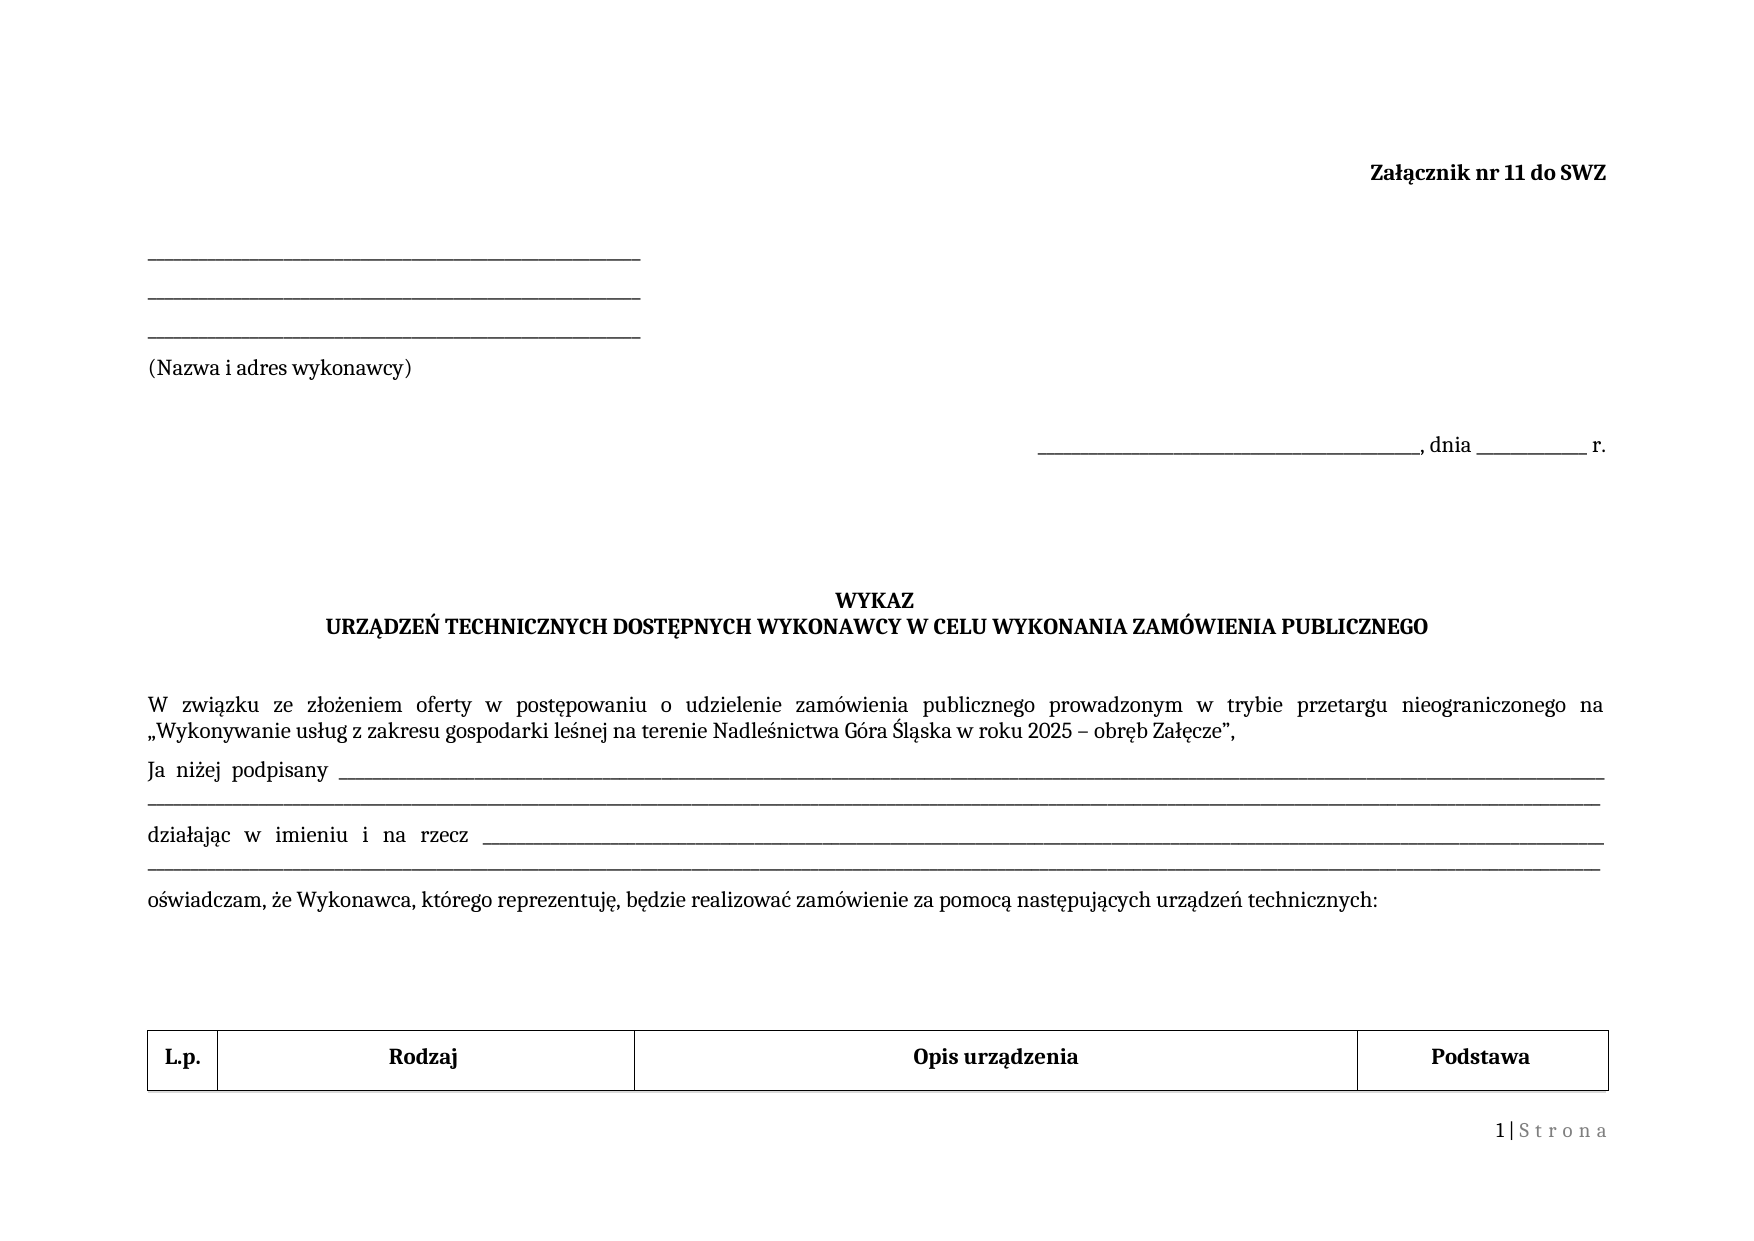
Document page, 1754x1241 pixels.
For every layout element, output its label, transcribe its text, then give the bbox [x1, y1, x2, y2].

text oświadczam, że Wykonawca, którego reprezentuję, będzie realizować zamówienie za pomocą następujących urządzeń technicznych: [148, 887, 1606, 913]
text __________________________________________________________ [148, 316, 1606, 342]
text Ja niżej podpisany _____________________________________________________________________________________________________________________________________________________ ___________________________________________________________________________________________________________________________________________________________________________ [148, 757, 1606, 809]
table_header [1358, 1031, 1608, 1090]
text (Nazwa i adres wykonawcy) [148, 354, 1606, 381]
text __________________________________________________________ [148, 238, 1606, 264]
table_header Rodzaj urządzenia [218, 1031, 634, 1090]
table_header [635, 1031, 1357, 1090]
text __________________________________________________________ [148, 277, 1606, 303]
text działając w imieniu i na rzecz ____________________________________________________________________________________________________________________________________ ___________________________________________________________________________________________________________________________________________________________________________ [148, 822, 1606, 875]
table_header L.p. [148, 1031, 217, 1090]
text _____________________________________________, dnia _____________ r. [148, 432, 1606, 458]
text Załącznik nr 11 do SWZ [148, 160, 1606, 186]
text W związku ze złożeniem oferty w postępowaniu o udzielenie zamówienia publicznego prowadzonym w trybie przetargu nieograniczonego na „Wykonywanie usług z zakresu gospodarki leśnej na terenie Nadleśnictwa Góra Śląska w roku 2025 – obręb Załęcze”, [148, 692, 1606, 744]
text WYKAZ URZĄDZEŃ TECHNICZNYCH DOSTĘPNYCH WYKONAWCY W CELU WYKONANIA ZAMÓWIENIA PUBLICZNEGO [148, 587, 1606, 640]
